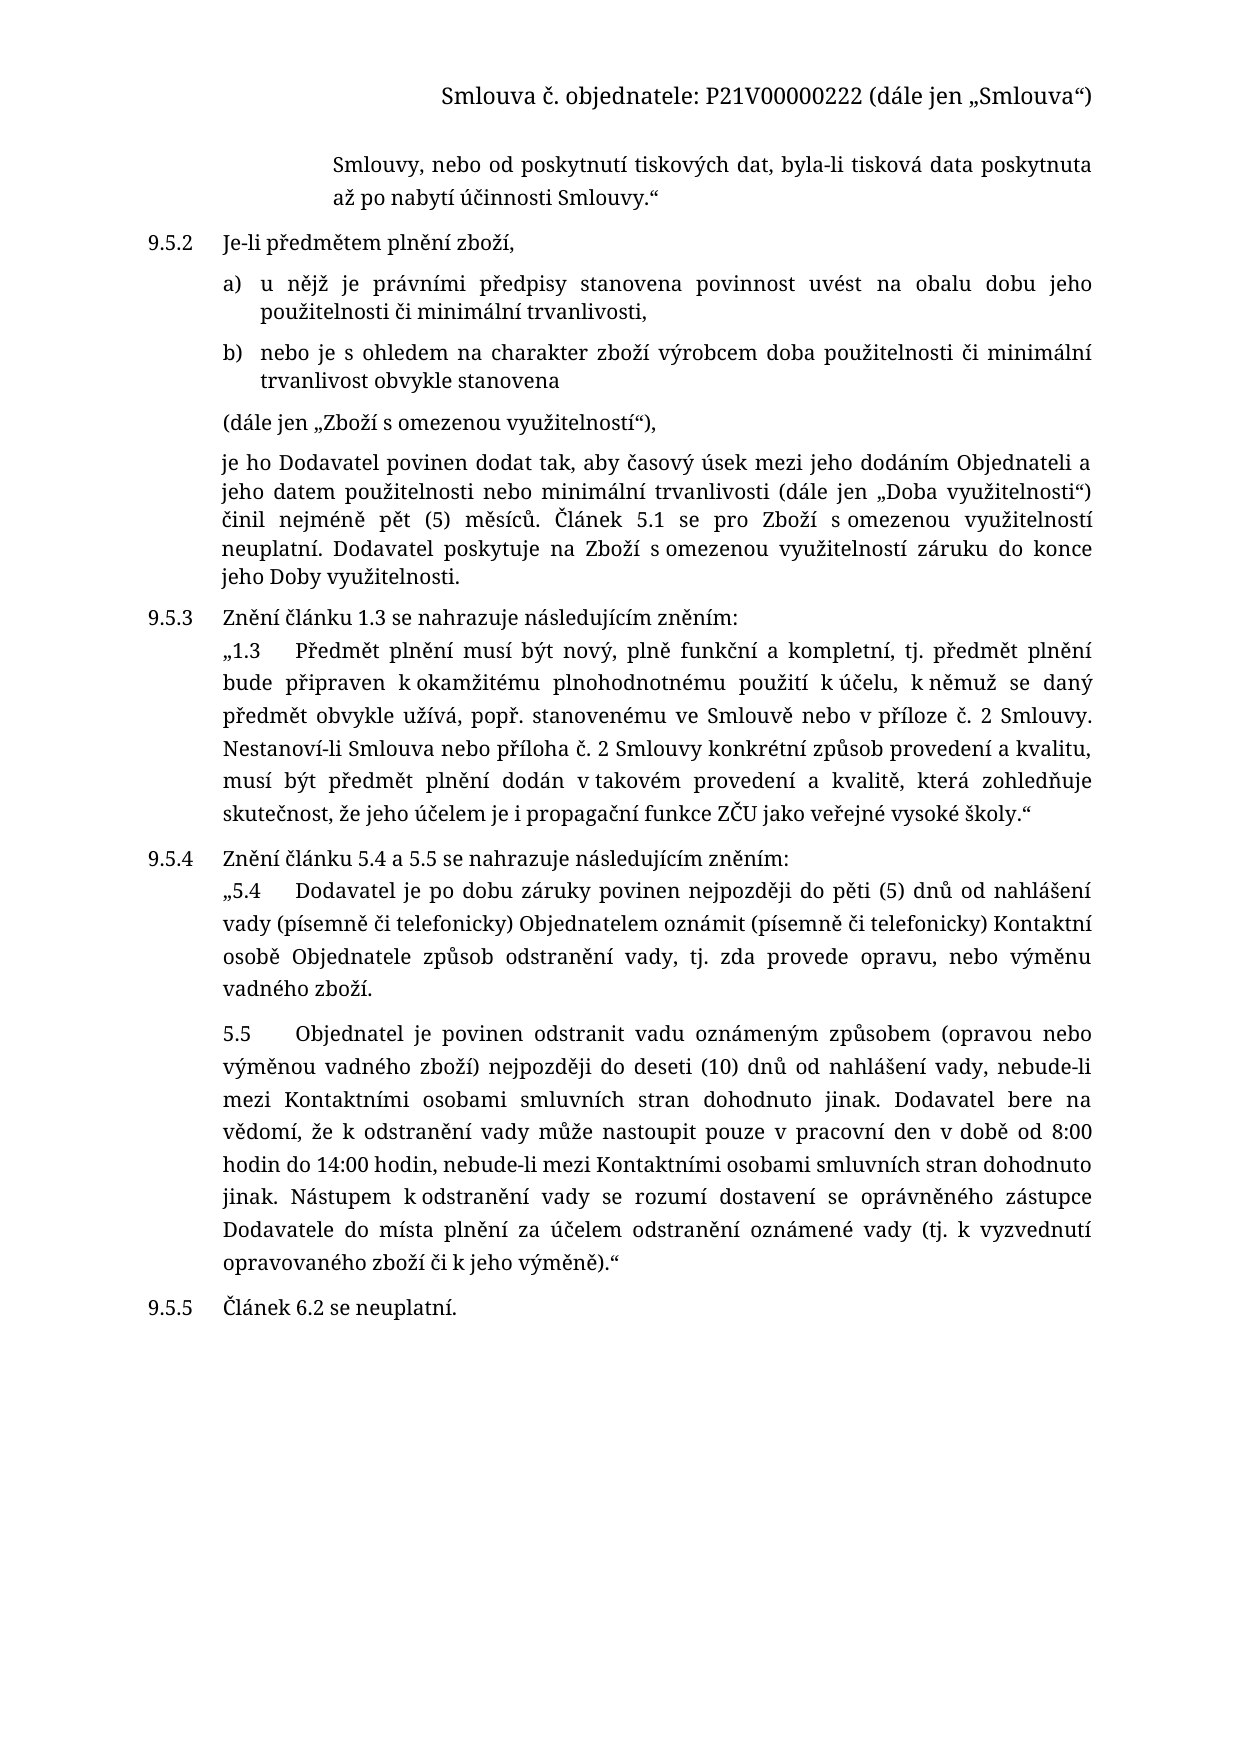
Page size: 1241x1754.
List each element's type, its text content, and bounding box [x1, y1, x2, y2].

text je ho Dodavatel povinen dodat tak, aby časový úsek mezi jeho dodáním Objednateli a jeho datem použitelnosti nebo minimální trvanlivosti (dále jen „Doba využitelnosti“) činil nejméně pět (5) měsíců. Článek 5.1 se pro Zboží s omezenou využitelností neuplatní. Dodavatel poskytuje na Zboží s omezenou využitelností záruku do konce jeho Doby využitelnosti. [221, 448, 1093, 591]
list Je-li předmětem plnění zboží, [148, 228, 1093, 256]
list nebo je s ohledem na charakter zboží výrobcem doba použitelnosti či minimální trvanlivost obvykle stanovena [223, 338, 1093, 395]
list 5.5 Objednatel je povinen odstranit vadu oznámeným způsobem (opravou nebo výměnou vadného zboží) nejpozději do deseti (10) dnů od nahlášení vady, nebude-li mezi Kontaktními osobami smluvních stran dohodnuto jinak. Dodavatel bere na vědomí, že k odstranění vady může nastoupit pouze v pracovní den v době od 8:00 hodin do 14:00 hodin, nebude-li mezi Kontaktními osobami smluvních stran dohodnuto jinak. Nástupem k odstranění vady se rozumí dostavení se oprávněného zástupce Dodavatele do místa plnění za účelem odstranění oznámené vady (tj. k vyzvednutí opravovaného zboží či k jeho výměně).“ [223, 1019, 1093, 1276]
list Znění článku 1.3 se nahrazuje následujícím zněním: [148, 603, 1093, 632]
list Znění článku 5.4 a 5.5 se nahrazuje následujícím zněním: [148, 844, 1093, 872]
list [295, 150, 1093, 211]
list „1.3 Předmět plnění musí být nový, plně funkční a kompletní, tj. předmět plnění bude připraven k okamžitému plnohodnotnému použití k účelu, k němuž se daný předmět obvykle užívá, popř. stanovenému ve Smlouvě nebo v příloze č. 2 Smlouvy. Nestanoví-li Smlouva nebo příloha č. 2 Smlouvy konkrétní způsob provedení a kvalitu, musí být předmět plnění dodán v takovém provedení a kvalitě, která zohledňuje skutečnost, že jeho účelem je i propagační funkce ZČU jako veřejné vysoké školy.“ [223, 636, 1093, 827]
text (dále jen „Zboží s omezenou využitelností“), [223, 408, 1093, 436]
list „5.4 Dodavatel je po dobu záruky povinen nejpozději do pěti (5) dnů od nahlášení vady (písemně či telefonicky) Objednatelem oznámit (písemně či telefonicky) Kontaktní osobě Objednatele způsob odstranění vady, tj. zda provede opravu, nebo výměnu vadného zboží. [223, 877, 1093, 1003]
list Článek 6.2 se neuplatní. [148, 1293, 1093, 1321]
list u nějž je právními předpisy stanovena povinnost uvést na obalu dobu jeho použitelnosti či minimální trvanlivosti, [223, 269, 1093, 326]
